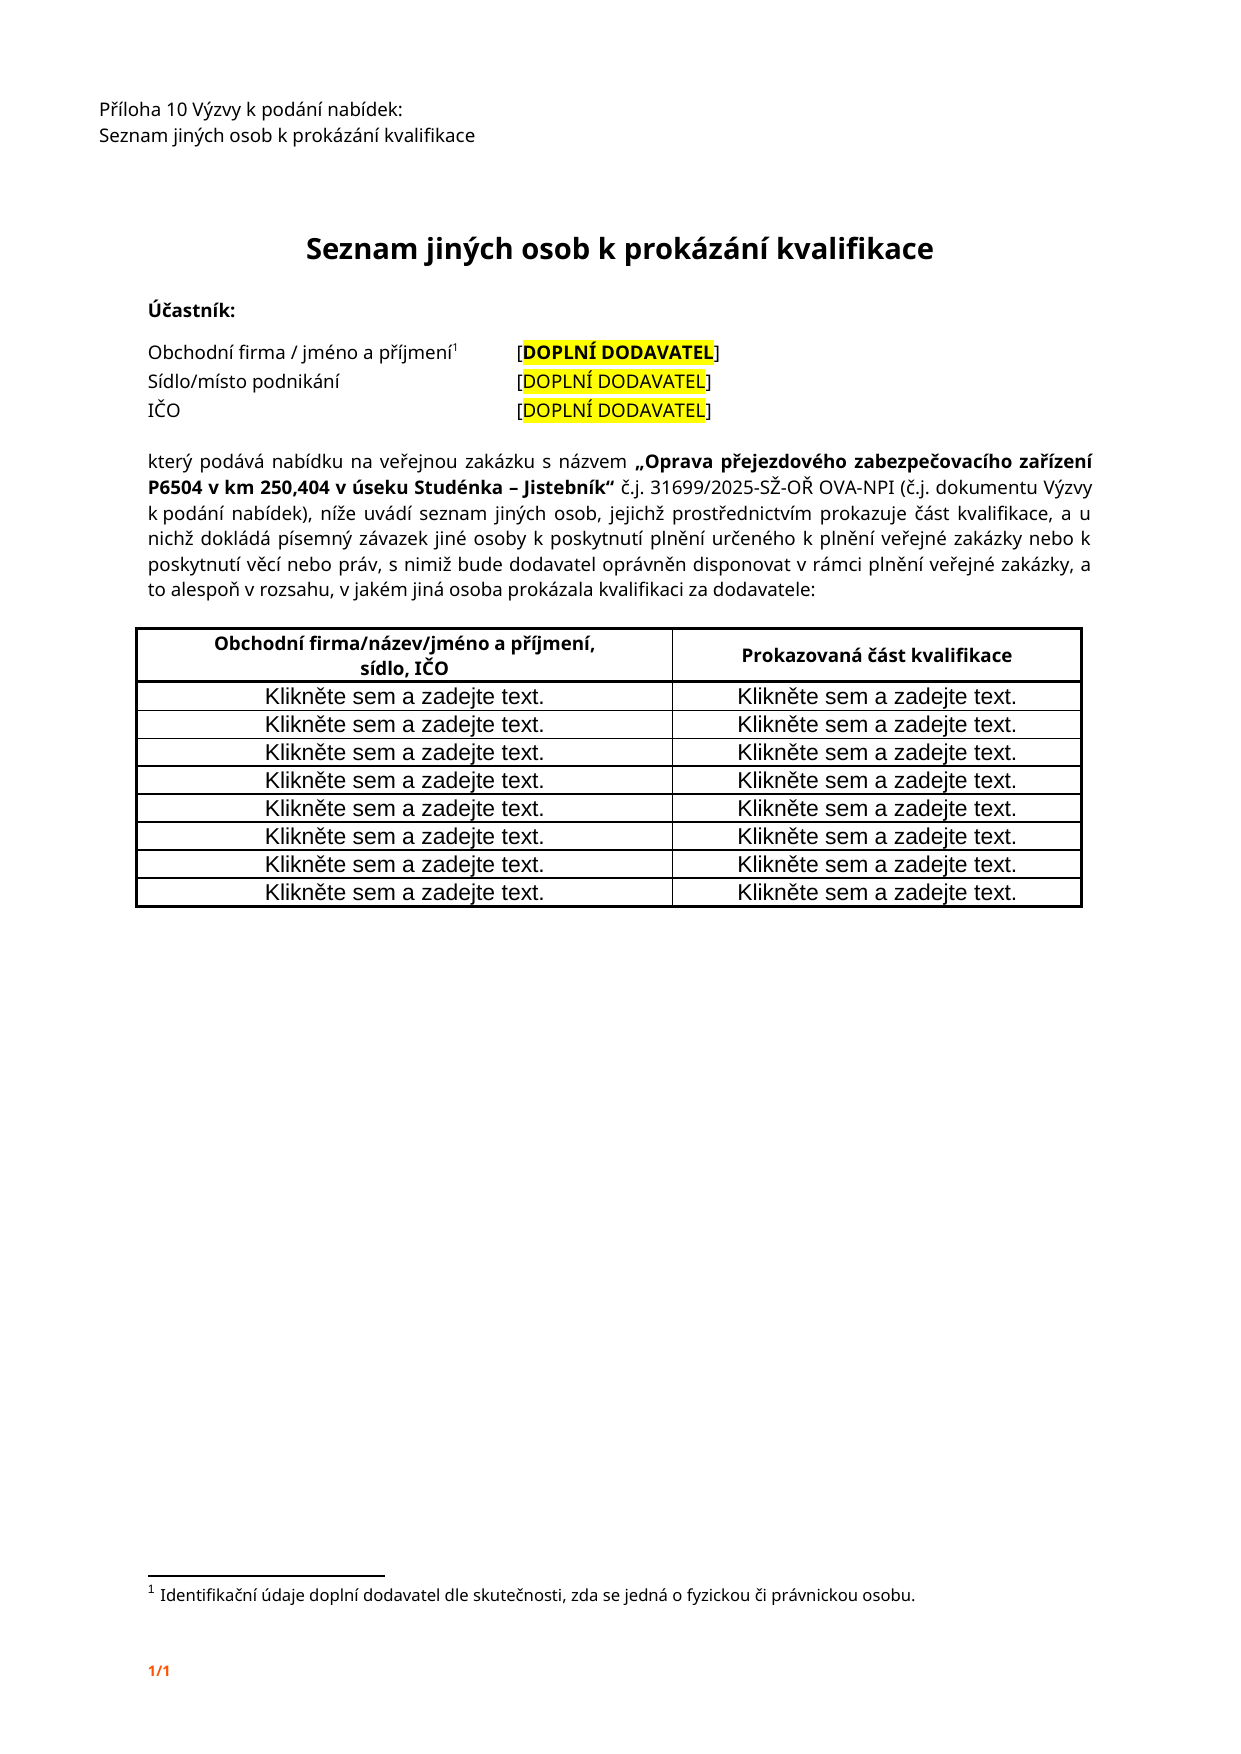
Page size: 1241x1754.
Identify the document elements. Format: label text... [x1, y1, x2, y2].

table_header Obchodní firma/název/jméno a příjmení, sídlo, IČO [138, 630, 672, 680]
text Účastník: [148, 293, 1093, 324]
text který podává nabídku na veřejnou zakázku s názvem „Oprava přejezdového zabezpečovacího zařízení P6504 v km 250,404 v úseku Studénka – Jistebník“ č.j. 31699/2025-SŽ-OŘ OVA-NPI (č.j. dokumentu Výzvy k podání nabídek), níže uvádí seznam jiných osob, jejichž prostřednictvím prokazuje část kvalifikace, a u nichž dokládá písemný závazek jiné osoby k poskytnutí plnění určeného k plnění veřejné zakázky nebo k poskytnutí věcí nebo práv, s nimiž bude dodavatel oprávněn disponovat v rámci plnění veřejné zakázky, a to alespoň v rozsahu, v jakém jiná osoba prokázala kvalifikaci za dodavatele: [148, 449, 1093, 602]
table_header Prokazovaná část kvalifikace [673, 630, 1080, 680]
text IČO [148, 394, 1093, 423]
text Obchodní firma / jméno a příjmení [148, 336, 1093, 365]
text Sídlo/místo podnikání [DOPLNÍ DODAVATEL] [148, 365, 1093, 394]
title Seznam jiných osob k prokázání kvalifikace [148, 228, 1093, 268]
